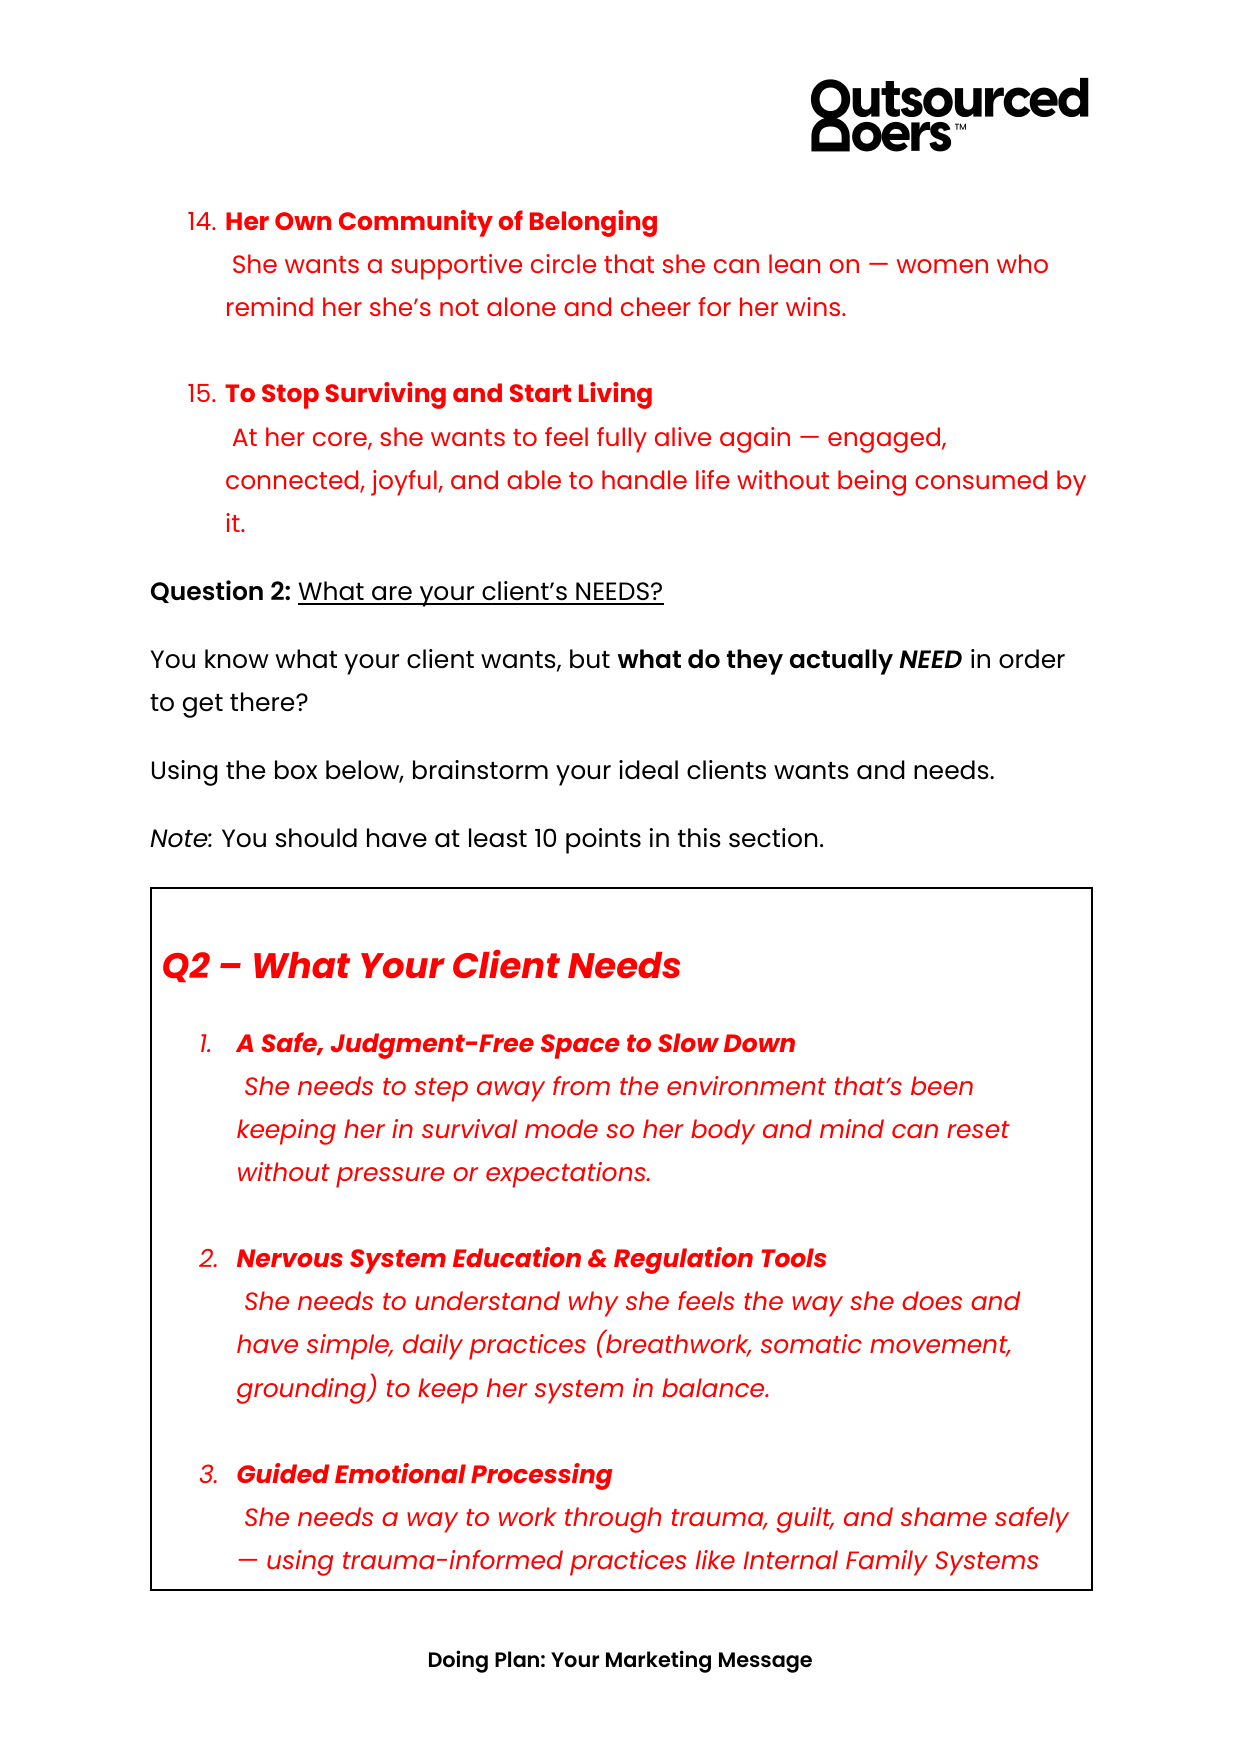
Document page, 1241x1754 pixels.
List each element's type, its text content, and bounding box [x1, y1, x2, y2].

text Question 2: What are your client’s NEEDS? [150, 572, 1090, 609]
text Note: You should have at least 10 points in this section. [150, 819, 1090, 857]
text You know what your client wants, but what do they actually NEED in order to get there? [150, 640, 1090, 720]
list Her Own Community of Belonging She wants a supportive circle that she can lean on — women who remind her she’s not alone and cheer for her wins. [187, 202, 1090, 368]
list To Stop Surviving and Start Living At her core, she wants to feel fully alive again — engaged, connected, joyful, and able to handle life without being consumed by it. [187, 374, 1090, 541]
text Using the box below, brainstorm your ideal clients wants and needs. [150, 751, 1090, 788]
picture [808, 75, 1091, 155]
